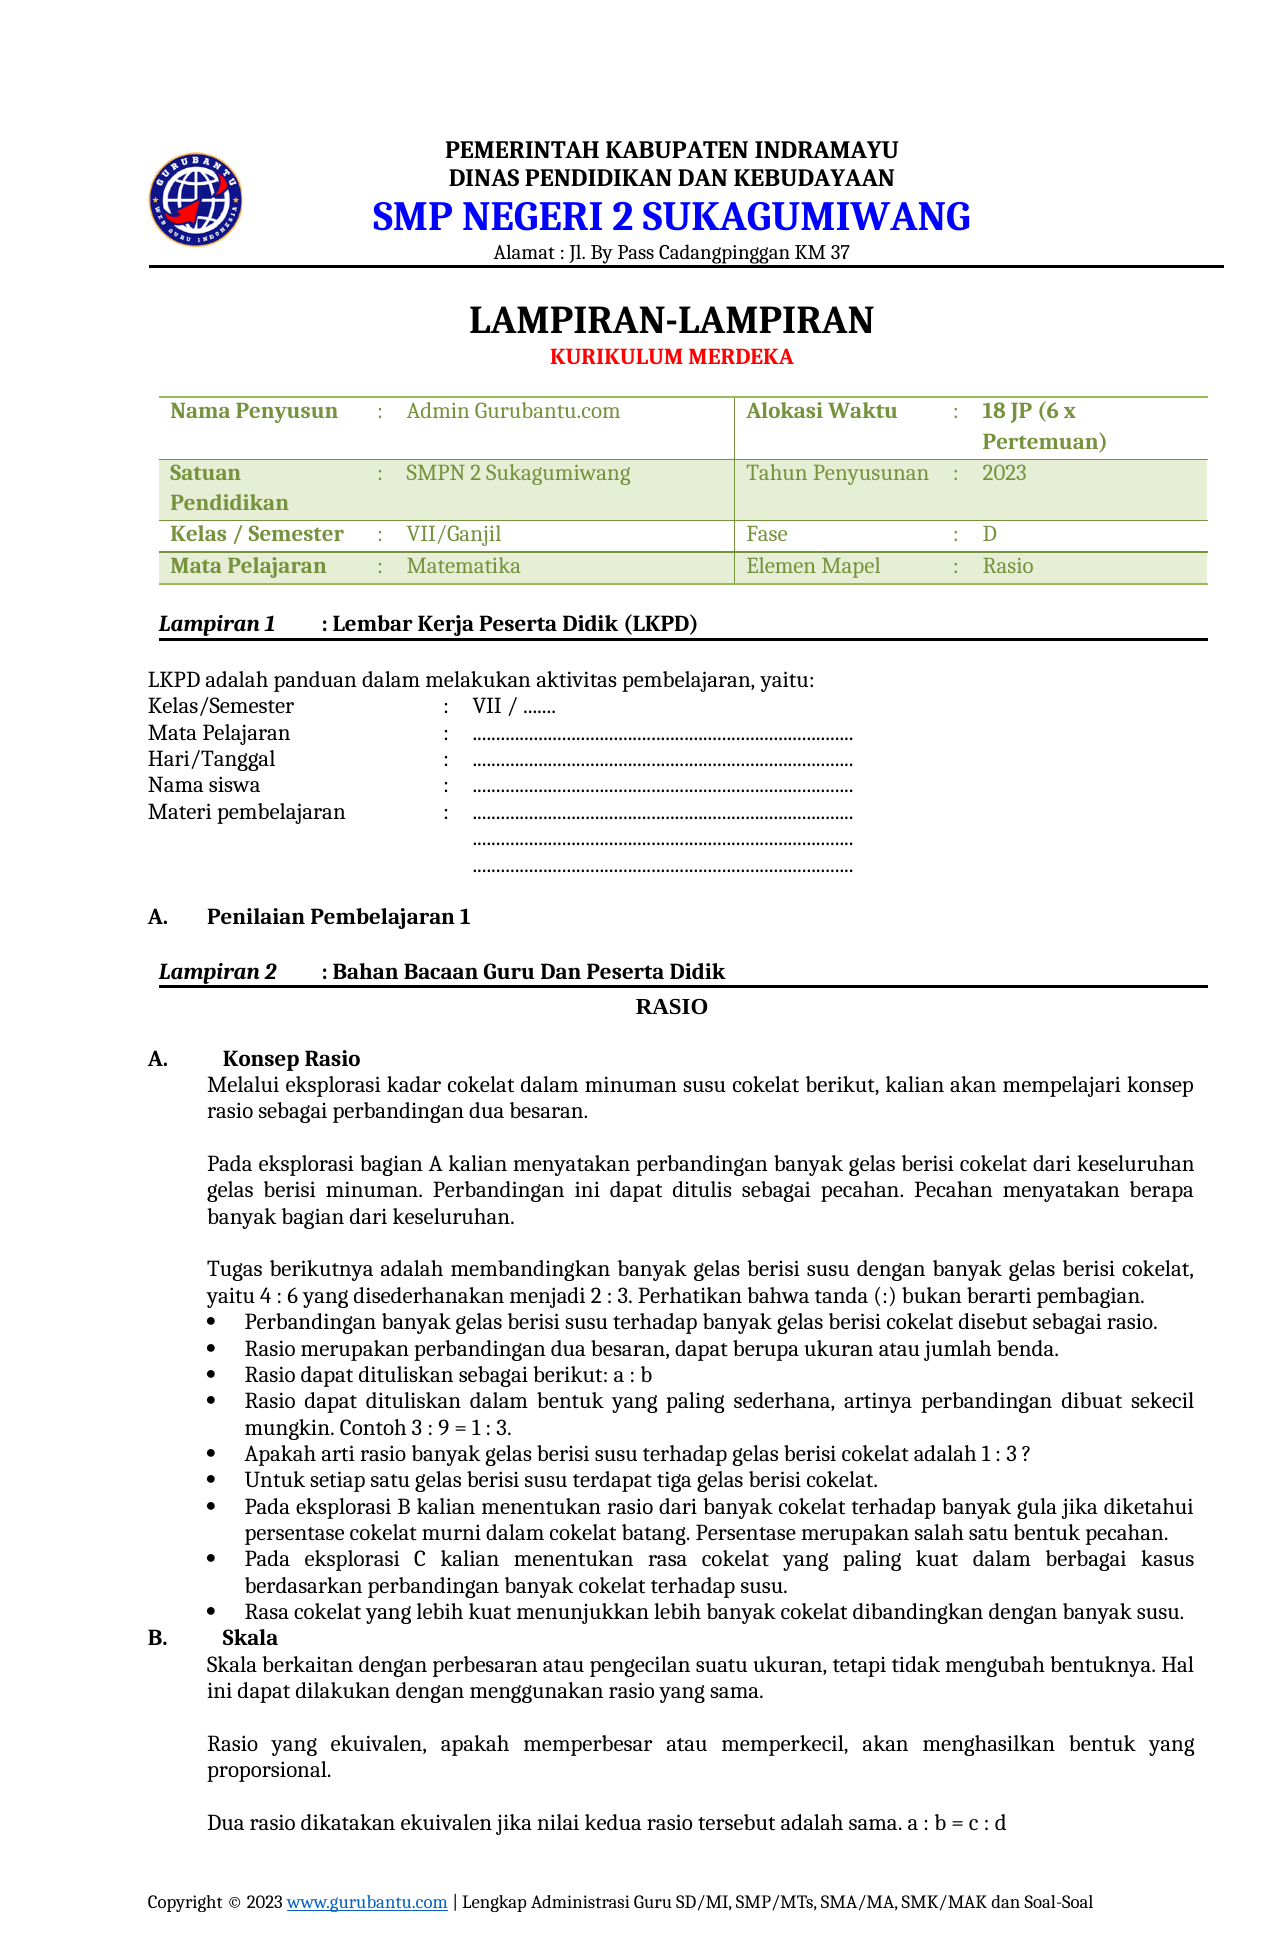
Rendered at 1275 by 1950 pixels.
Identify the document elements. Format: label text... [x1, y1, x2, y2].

table_header Admin Gurubantu.com [395, 398, 734, 459]
table_header : [941, 398, 971, 459]
list Rasio dapat dituliskan sebagai berikut: a : b [207, 1362, 1196, 1388]
text A. Konsep Rasio [148, 1045, 1196, 1072]
text Hari/Tanggal : ................................................................................. [148, 746, 1196, 772]
text Skala berkaitan dengan perbesaran atau pengecilan suatu ukuran, tetapi tidak mengubah bentuknya. Hal ini dapat dilakukan dengan menggunakan rasio yang sama. [207, 1652, 1196, 1704]
text SMP NEGERI 2 SUKAGUMIWANG [243, 193, 1196, 241]
table_cell SMPN 2 Sukagumiwang [395, 460, 734, 520]
table_header 18 JP (6 x Pertemuan) [971, 398, 1207, 459]
table_cell VII/Ganjil [395, 521, 734, 551]
text Materi pembelajaran : ................................................................................. [148, 799, 1196, 825]
table_cell : [941, 460, 971, 520]
list Rasa cokelat yang lebih kuat menunjukkan lebih banyak cokelat dibandingkan dengan banyak susu. [207, 1599, 1196, 1625]
table_cell Fase [735, 521, 941, 551]
text PEMERINTAH KABUPATEN INDRAMAYU [148, 136, 1196, 164]
table_header Alokasi Waktu [735, 398, 941, 459]
text Tugas berikutnya adalah membandingkan banyak gelas berisi susu dengan banyak gelas berisi cokelat, yaitu 4 : 6 yang disederhanakan menjadi 2 : 3. Perhatikan bahwa tanda (:) bukan berarti pembagian. [207, 1256, 1196, 1309]
text DINAS PENDIDIKAN DAN KEBUDAYAAN [243, 164, 1196, 193]
text LAMPIRAN-LAMPIRAN [148, 298, 1196, 343]
table_header Lampiran 1 [159, 611, 321, 637]
table_cell Matematika [395, 553, 734, 583]
table_cell D [971, 521, 1207, 551]
table_header : Bahan Bacaan Guru Dan Peserta Didik [321, 959, 1207, 985]
text Alamat : Jl. By Pass Cadangpinggan KM 37 [148, 241, 1196, 265]
list Pada eksplorasi C kalian menentukan rasa cokelat yang paling kuat dalam berbagai kasus berdasarkan perbandingan banyak cokelat terhadap susu. [207, 1546, 1196, 1599]
table_header Lampiran 2 [159, 959, 321, 985]
table_header Nama Penyusun [159, 398, 366, 459]
text Melalui eksplorasi kadar cokelat dalam minuman susu cokelat berikut, kalian akan mempelajari konsep rasio sebagai perbandingan dua besaran. [207, 1072, 1196, 1124]
table_cell Tahun Penyusunan [735, 460, 941, 520]
table_cell Kelas / Semester [159, 521, 366, 551]
text A. Penilaian Pembelajaran 1 [148, 904, 1196, 930]
text Kelas/Semester : VII / ....... [148, 693, 1196, 719]
text Dua rasio dikatakan ekuivalen jika nilai kedua rasio tersebut adalah sama. a : b = c : d [207, 1810, 1196, 1836]
text ................................................................................. [148, 851, 1196, 878]
table_cell Mata Pelajaran [159, 553, 366, 583]
table_cell : [366, 460, 395, 520]
text Pada eksplorasi bagian A kalian menyatakan perbandingan banyak gelas berisi cokelat dari keseluruhan gelas berisi minuman. Perbandingan ini dapat ditulis sebagai pecahan. Pecahan menyatakan berapa banyak bagian dari keseluruhan. [207, 1151, 1196, 1230]
list Pada eksplorasi B kalian menentukan rasio dari banyak cokelat terhadap banyak gula jika diketahui persentase cokelat murni dalam cokelat batang. Persentase merupakan salah satu bentuk pecahan. [207, 1493, 1196, 1546]
list Rasio dapat dituliskan dalam bentuk yang paling sederhana, artinya perbandingan dibuat sekecil mungkin. Contoh 3 : 9 = 1 : 3. [207, 1388, 1196, 1441]
table_cell : [366, 553, 395, 583]
list Apakah arti rasio banyak gelas berisi susu terhadap gelas berisi cokelat adalah 1 : 3 ? [207, 1441, 1196, 1467]
list Perbandingan banyak gelas berisi susu terhadap banyak gelas berisi cokelat disebut sebagai rasio. [207, 1309, 1196, 1335]
text ................................................................................. [148, 825, 1196, 851]
table_header : [366, 398, 395, 459]
text B. Skala [148, 1625, 1196, 1652]
table_cell Rasio [971, 553, 1207, 583]
list Rasio merupakan perbandingan dua besaran, dapat berupa ukuran atau jumlah benda. [207, 1335, 1196, 1362]
picture [148, 152, 243, 247]
text KURIKULUM MERDEKA [148, 343, 1196, 370]
table_header : Lembar Kerja Peserta Didik (LKPD) [321, 611, 1207, 637]
text Mata Pelajaran : ................................................................................. [148, 719, 1196, 746]
table_cell Satuan Pendidikan [159, 460, 366, 520]
table_cell Elemen Mapel [735, 553, 941, 583]
table_cell : [941, 553, 971, 583]
text RASIO [148, 993, 1196, 1019]
table_cell : [366, 521, 395, 551]
text Nama siswa : ................................................................................. [148, 772, 1196, 799]
list Untuk setiap satu gelas berisi susu terdapat tiga gelas berisi cokelat. [207, 1467, 1196, 1493]
text LKPD adalah panduan dalam melakukan aktivitas pembelajaran, yaitu: [148, 667, 1196, 693]
table_cell 2023 [971, 460, 1207, 520]
table_cell : [941, 521, 971, 551]
text Rasio yang ekuivalen, apakah memperbesar atau memperkecil, akan menghasilkan bentuk yang proporsional. [207, 1731, 1196, 1783]
